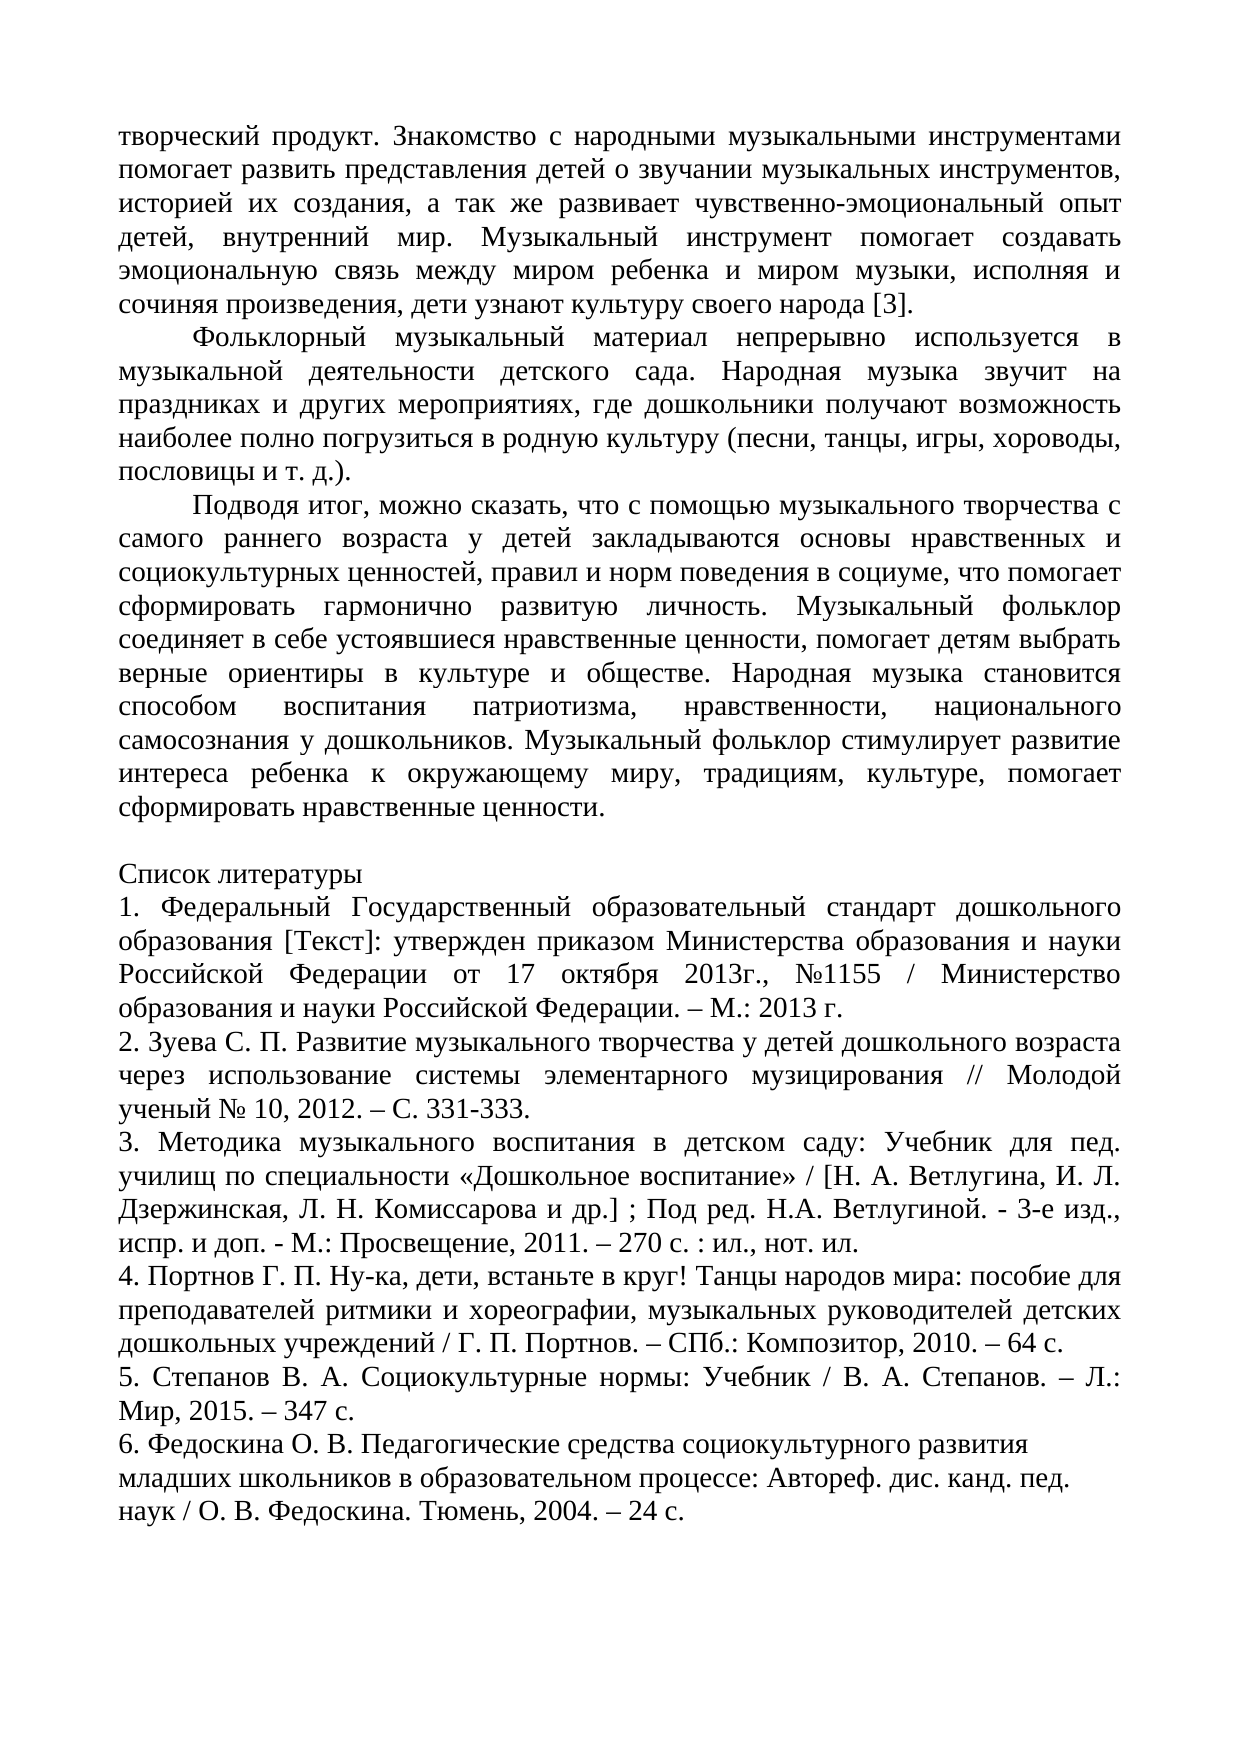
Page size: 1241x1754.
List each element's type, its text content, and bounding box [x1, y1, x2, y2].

text 2. Зуева С. П. Развитие музыкального творчества у детей дошкольного возраста через использование системы элементарного музицирования // Молодой ученый № 10, 2012. – С. 331-333. [118, 1024, 1122, 1124]
text 1. Федеральный Государственный образовательный стандарт дошкольного образования [Текст]: утвержден приказом Министерства образования и науки Российской Федерации от 17 октября 2013г., №1155 / Министерство образования и науки Российской Федерации. – М.: 2013 г. [118, 889, 1122, 1024]
text Список литературы [118, 856, 1122, 889]
text Подводя итог, можно сказать, что с помощью музыкального творчества с самого раннего возраста у детей закладываются основы нравственных и социокультурных ценностей, правил и норм поведения в социуме, что помогает сформировать гармонично развитую личность. Музыкальный фольклор соединяет в себе устоявшиеся нравственные ценности, помогает детям выбрать верные ориентиры в культуре и обществе. Народная музыка становится способом воспитания патриотизма, нравственности, национального самосознания у дошкольников. Музыкальный фольклор стимулирует развитие интереса ребенка к окружающему миру, традициям, культуре, помогает сформировать нравственные ценности. [118, 487, 1122, 588]
text Фольклорный музыкальный материал непрерывно используется в музыкальной деятельности детского сада. Народная музыка звучит на праздниках и других мероприятиях, где дошкольники получают возможность наиболее полно погрузиться в родную культуру (песни, танцы, игры, хороводы, пословицы и т. д.). [118, 319, 1122, 487]
text 6. Федоскина О. В. Педагогические средства социокультурного развития младших школьников в образовательном процессе: Автореф. дис. канд. пед. наук / О. В. Федоскина. Тюмень, 2004. – 24 с. [118, 1426, 1122, 1527]
text 5. Степанов В. А. Социокультурные нормы: Учебник / В. А. Степанов. – Л.: Мир, 2015. – 347 с. [118, 1359, 1122, 1426]
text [118, 118, 1122, 319]
text 3. Методика музыкального воспитания в детском саду: Учебник для пед. училищ по специальности «Дошкольное воспитание» / [Н. А. Ветлугина, И. Л. Дзержинская, Л. Н. Комиссарова и др.] ; Под ред. Н.А. Ветлугиной. - 3-е изд., испр. и доп. - М.: Просвещение, 2011. – 270 с. : ил., нот. ил. [118, 1124, 1122, 1258]
text 4. Портнов Г. П. Ну-ка, дети, встаньте в круг! Танцы народов мира: пособие для преподавателей ритмики и хореографии, музыкальных руководителей детских дошкольных учреждений / Г. П. Портнов. – СПб.: Композитор, 2010. – 64 с. [118, 1258, 1122, 1359]
